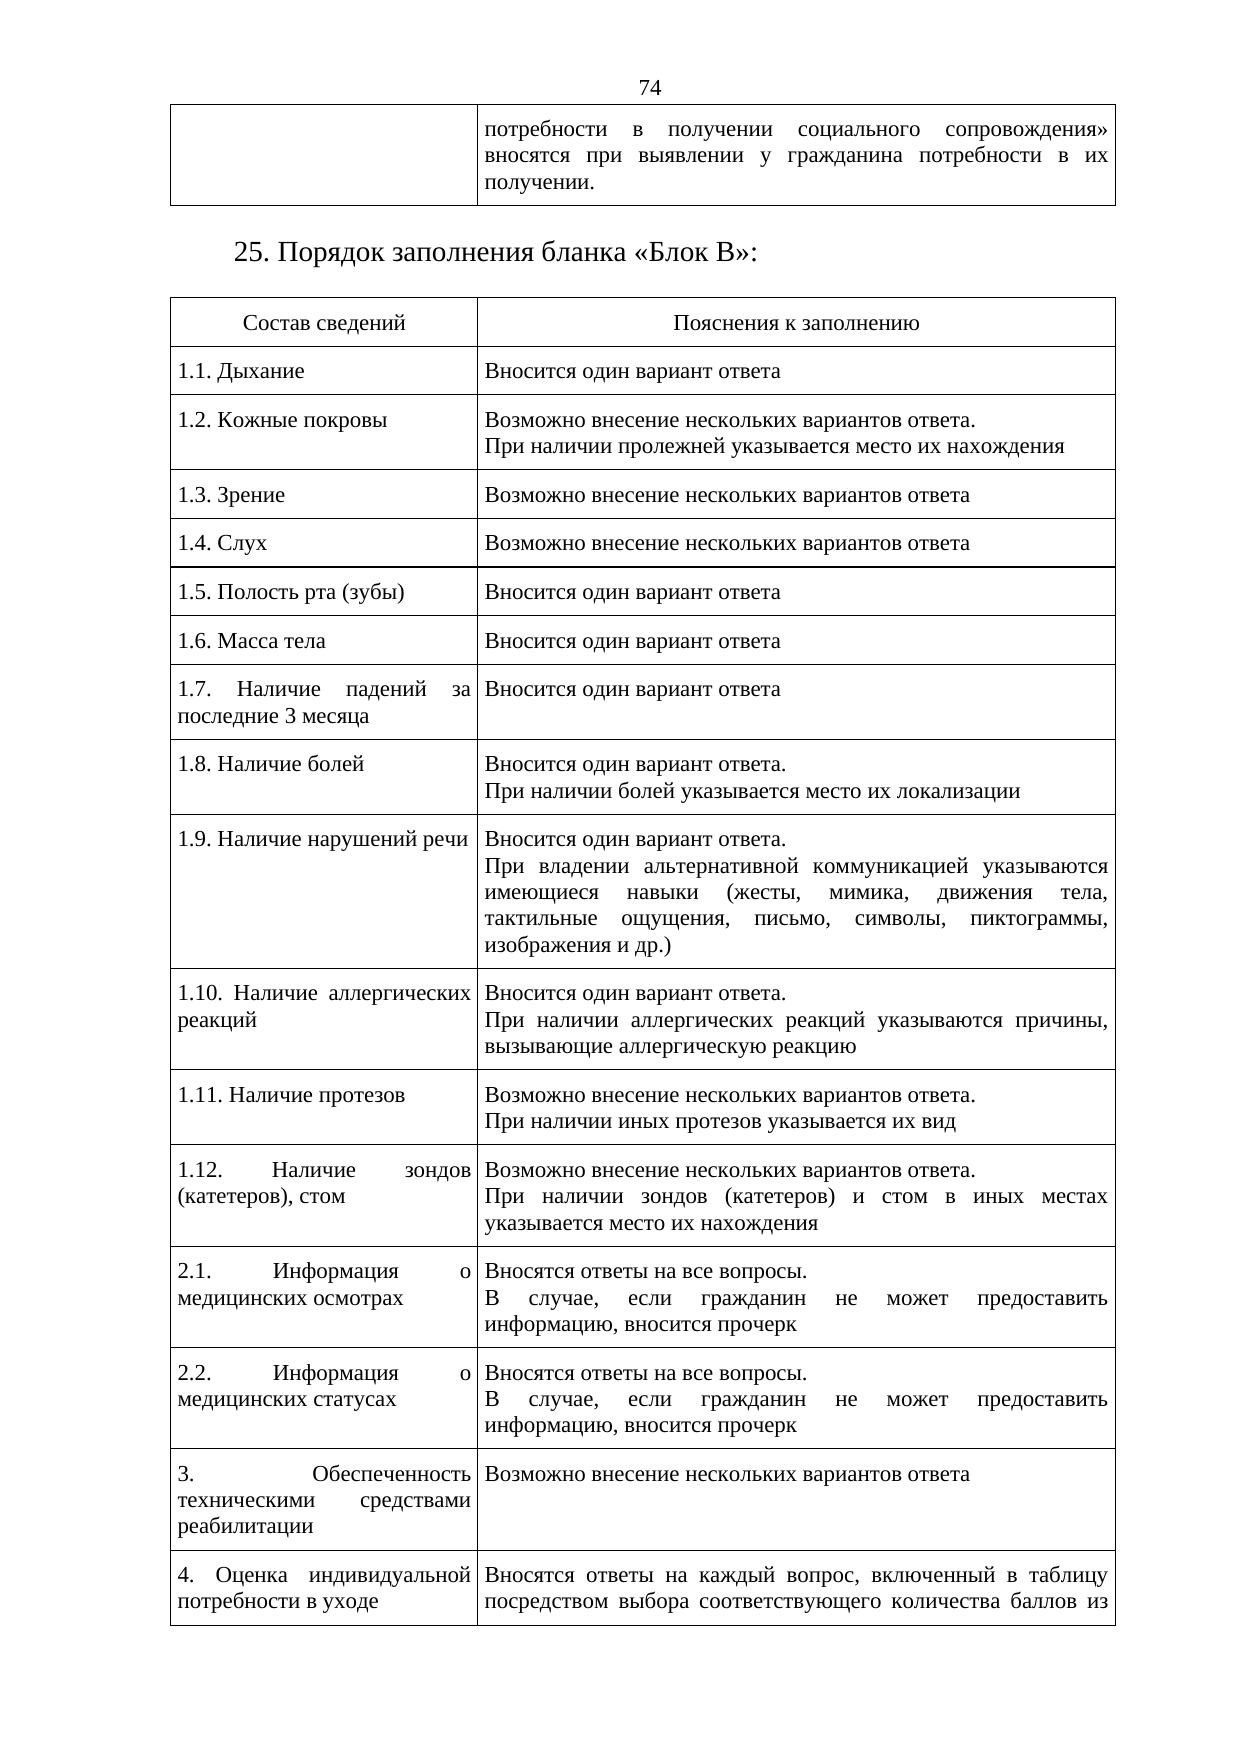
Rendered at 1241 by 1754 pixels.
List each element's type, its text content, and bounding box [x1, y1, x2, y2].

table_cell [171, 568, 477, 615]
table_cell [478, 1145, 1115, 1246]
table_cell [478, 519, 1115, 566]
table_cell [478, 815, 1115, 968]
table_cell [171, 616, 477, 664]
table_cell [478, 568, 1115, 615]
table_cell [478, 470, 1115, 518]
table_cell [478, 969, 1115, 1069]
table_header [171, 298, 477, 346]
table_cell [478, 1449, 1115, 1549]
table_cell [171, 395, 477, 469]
text 25. Порядок заполнения бланка «Блок В»: [177, 234, 1122, 268]
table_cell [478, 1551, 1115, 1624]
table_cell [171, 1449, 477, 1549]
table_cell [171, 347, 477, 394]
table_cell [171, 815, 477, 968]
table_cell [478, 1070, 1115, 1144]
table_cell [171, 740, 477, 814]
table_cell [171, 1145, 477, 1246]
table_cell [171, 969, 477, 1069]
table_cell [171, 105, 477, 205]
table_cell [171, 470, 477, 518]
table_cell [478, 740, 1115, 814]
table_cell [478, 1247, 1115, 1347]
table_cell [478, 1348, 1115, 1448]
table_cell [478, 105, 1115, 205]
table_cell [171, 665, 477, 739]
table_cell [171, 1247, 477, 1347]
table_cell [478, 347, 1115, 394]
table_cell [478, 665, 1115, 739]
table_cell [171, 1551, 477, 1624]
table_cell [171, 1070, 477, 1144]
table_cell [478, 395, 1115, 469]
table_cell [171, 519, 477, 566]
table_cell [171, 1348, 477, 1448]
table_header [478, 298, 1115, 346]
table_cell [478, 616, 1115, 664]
